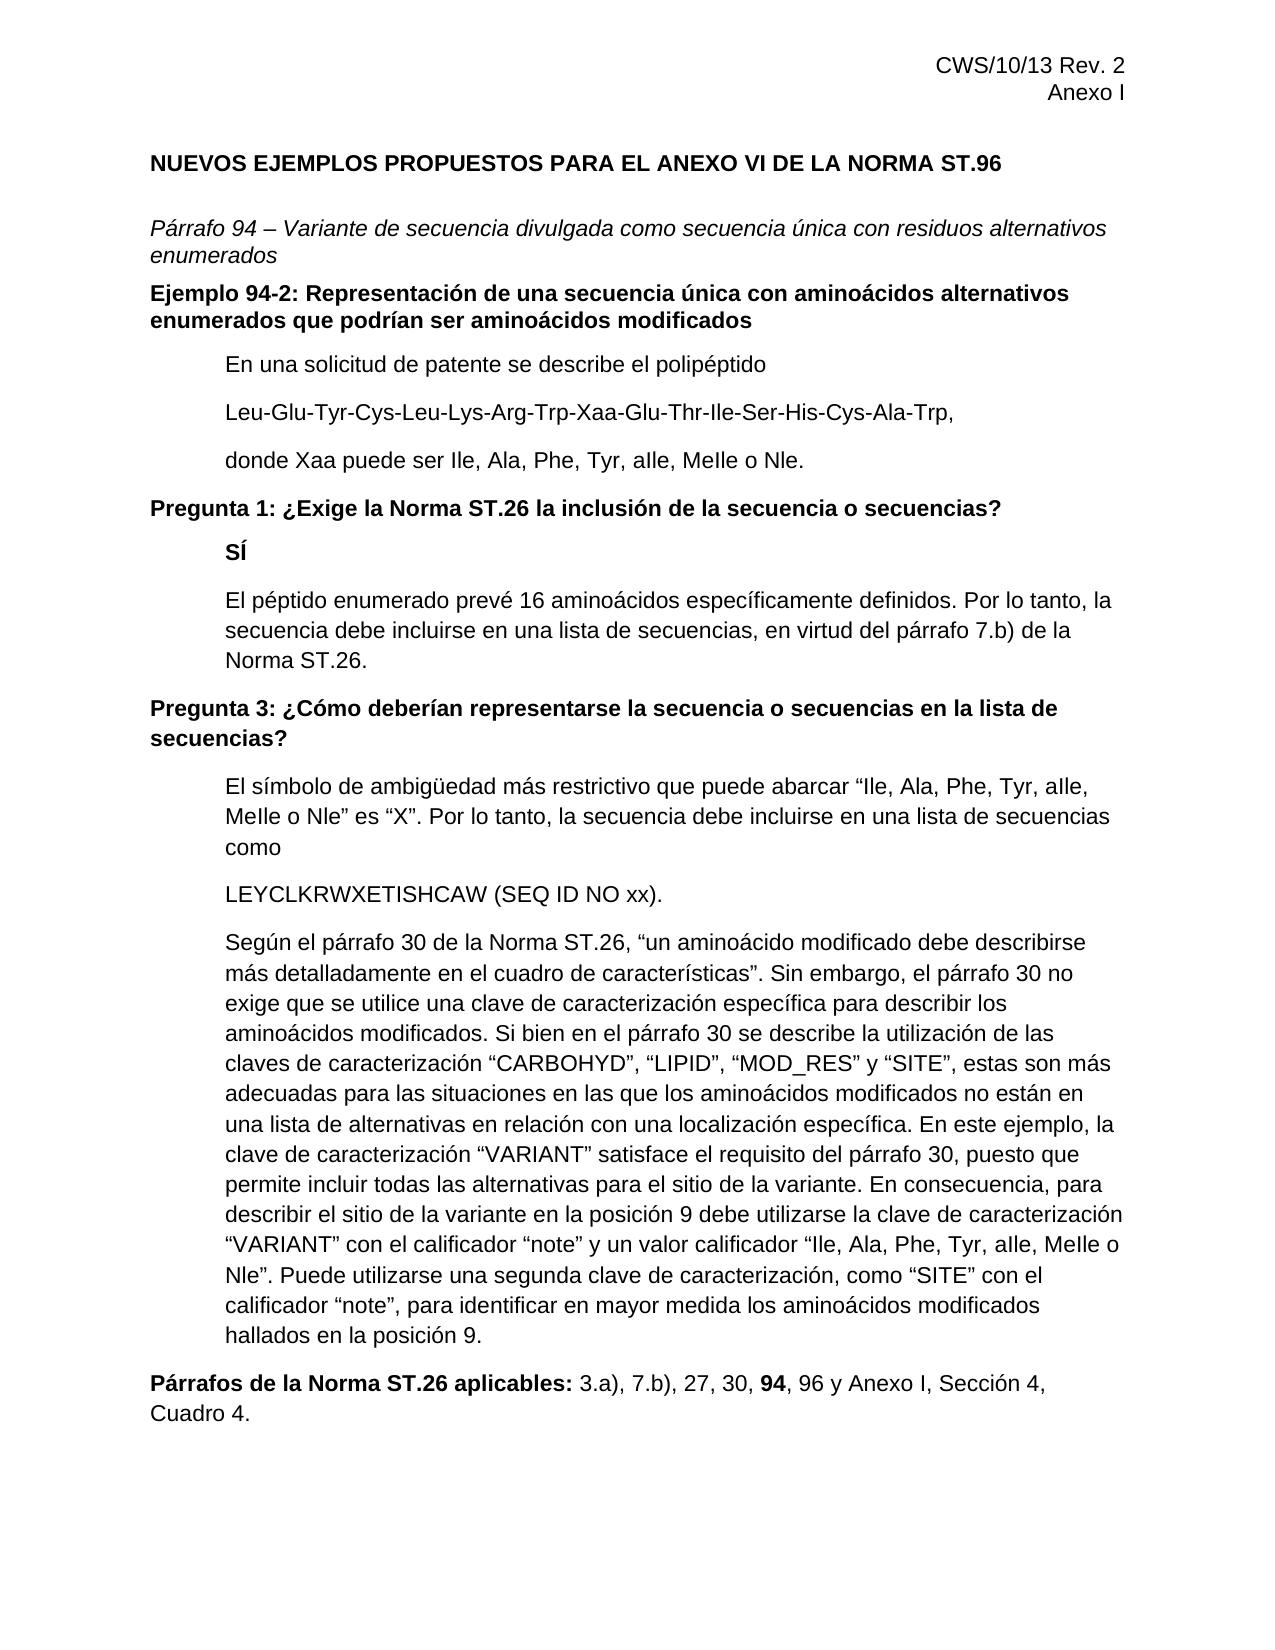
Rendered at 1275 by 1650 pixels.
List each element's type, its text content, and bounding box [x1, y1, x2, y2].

text Párrafos de la Norma ST.26 aplicables: 3.a), 7.b), 27, 30, 94, 96 y Anexo I, Sección 4, Cuadro 4. [150, 1370, 1125, 1426]
text Pregunta 1: ¿Exige la Norma ST.26 la inclusión de la secuencia o secuencias? [150, 494, 1125, 521]
text donde Xaa puede ser Ile, Ala, Phe, Tyr, aIle, MeIle o Nle. [225, 447, 1125, 473]
text Pregunta 3: ¿Cómo deberían representarse la secuencia o secuencias en la lista de secuencias? [150, 695, 1125, 751]
text Leu-Glu-Tyr-Cys-Leu-Lys-Arg-Trp-Xaa-Glu-Thr-Ile-Ser-His-Cys-Ala-Trp, [225, 399, 1125, 425]
text En una solicitud de patente se describe el polipéptido [225, 351, 1125, 377]
subtitle Párrafo 94 – Variante de secuencia divulgada como secuencia única con residuos alternativos enumerados [150, 215, 1125, 268]
text El símbolo de ambigüedad más restrictivo que puede abarcar “Ile, Ala, Phe, Tyr, aIle, MeIle o Nle” es “X”. Por lo tanto, la secuencia debe incluirse en una lista de secuencias como [225, 773, 1125, 860]
text Según el párrafo 30 de la Norma ST.26, “un aminoácido modificado debe describirse más detalladamente en el cuadro de características”. Sin embargo, el párrafo 30 no exige que se utilice una clave de caracterización específica para describir los aminoácidos modificados. Si bien en el párrafo 30 se describe la utilización de las claves de caracterización “CARBOHYD”, “LIPID”, “MOD_RES” y “SITE”, estas son más adecuadas para las situaciones en las que los aminoácidos modificados no están en una lista de alternativas en relación con una localización específica. En este ejemplo, la clave de caracterización “VARIANT” satisface el requisito del párrafo 30, puesto que permite incluir todas las alternativas para el sitio de la variante. En consecuencia, para describir el sitio de la variante en la posición 9 debe utilizarse la clave de caracterización “VARIANT” con el calificador “note” y un valor calificador “Ile, Ala, Phe, Tyr, aIle, MeIle o Nle”. Puede utilizarse una segunda clave de caracterización, como “SITE” con el calificador “note”, para identificar en mayor medida los aminoácidos modificados hallados en la posición 9. [225, 929, 1125, 1348]
text LEYCLKRWXETISHCAW (SEQ ID NO xx). [150, 881, 1125, 908]
text El péptido enumerado prevé 16 aminoácidos específicamente definidos. Por lo tanto, la secuencia debe incluirse en una lista de secuencias, en virtud del párrafo 7.b) de la Norma ST.26. [225, 587, 1125, 673]
text Nuevos ejemplos propuestos para el Anexo VI de la Norma ST.96 [150, 150, 1125, 176]
text Ejemplo 94-2: Representación de una secuencia única con aminoácidos alternativos enumerados que podrían ser aminoácidos modificados [150, 280, 1125, 333]
text SÍ [225, 539, 1125, 565]
